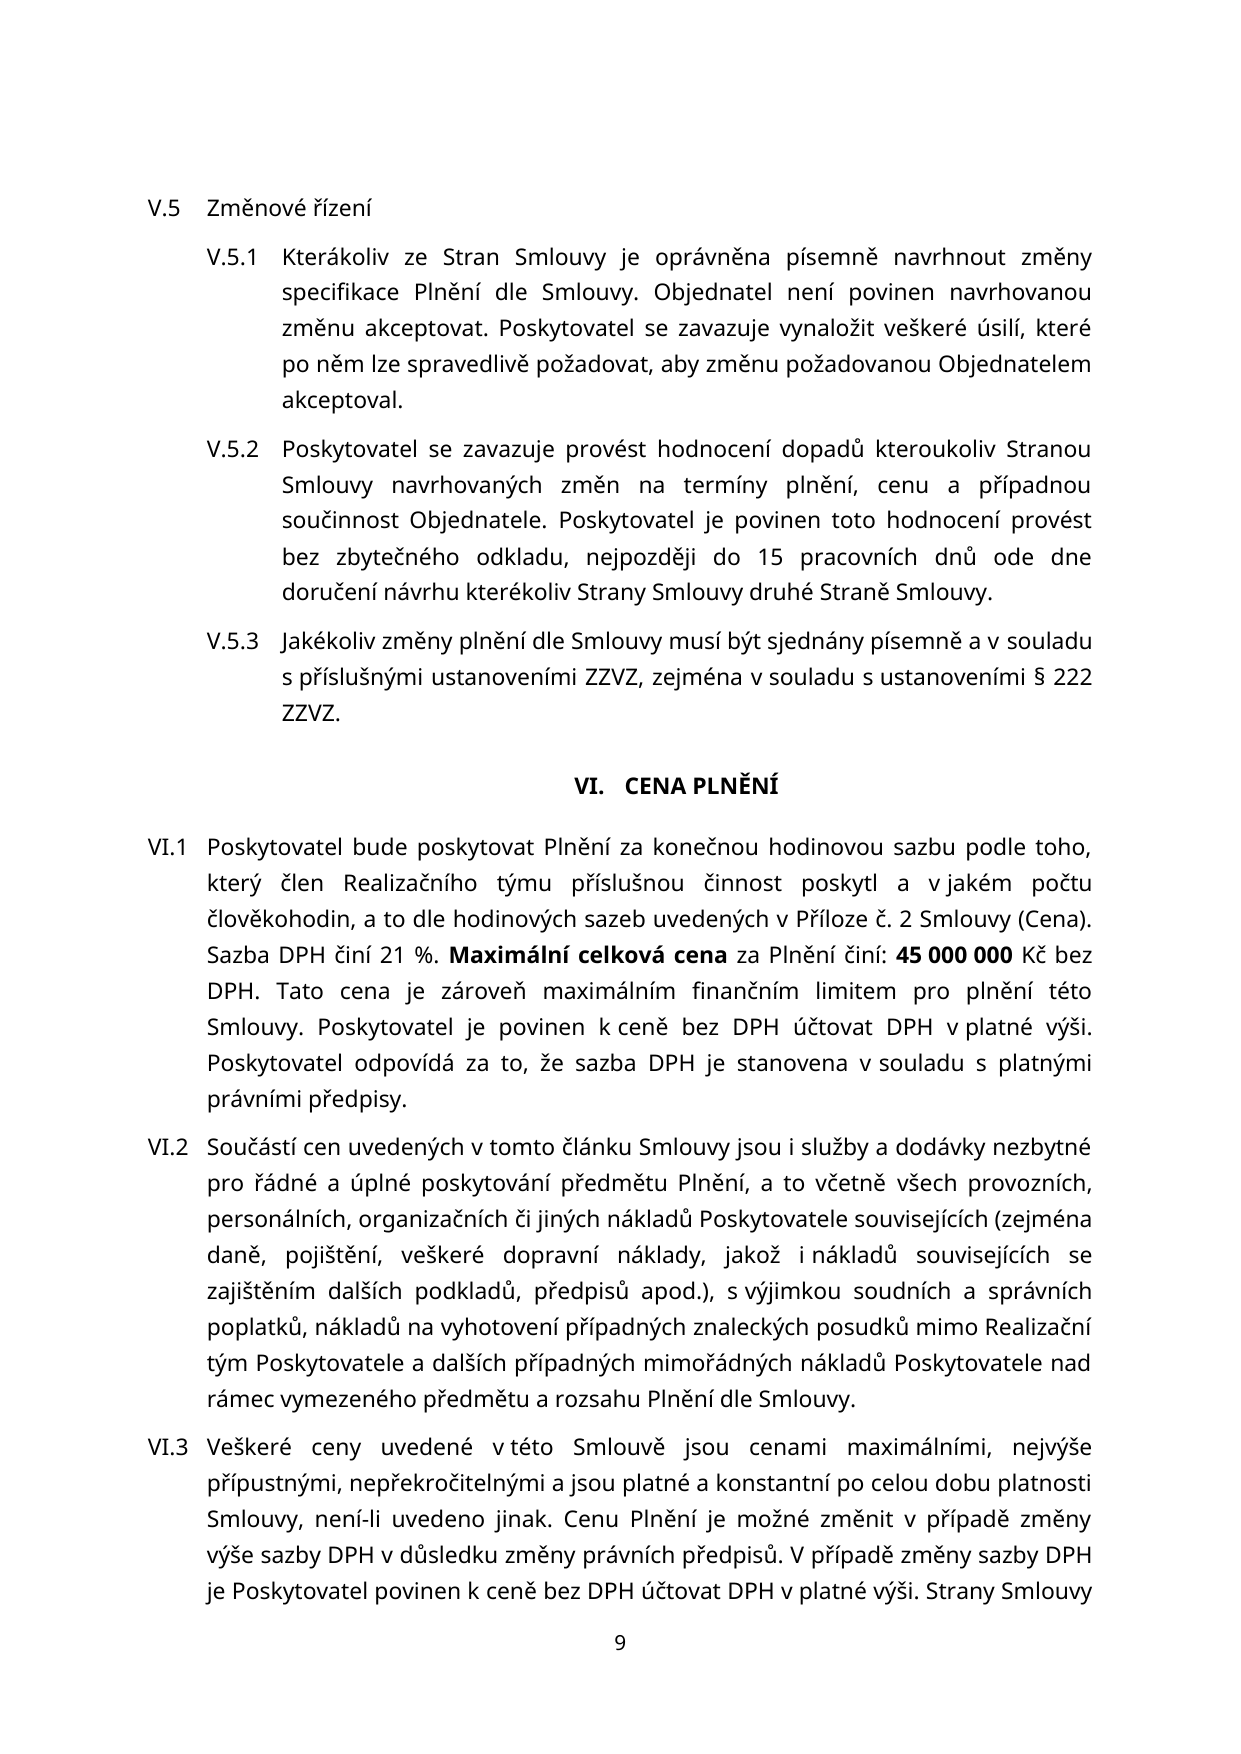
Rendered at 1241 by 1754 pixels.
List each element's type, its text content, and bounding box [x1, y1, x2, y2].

list Kterákoliv ze Stran Smlouvy je oprávněna písemně navrhnout změny specifikace Plnění dle Smlouvy. Objednatel není povinen navrhovanou změnu akceptovat. Poskytovatel se zavazuje vynaložit veškeré úsilí, které po něm lze spravedlivě požadovat, aby změnu požadovanou Objednatelem akceptoval. [207, 240, 1093, 415]
list Poskytovatel bude poskytovat Plnění za konečnou hodinovou sazbu podle toho, který člen Realizačního týmu příslušnou činnost poskytl a v jakém počtu člověkohodin, a to dle hodinových sazeb uvedených v Příloze č. 2 Smlouvy (Cena). Sazba DPH činí 21 %. Maximální celková cena za Plnění činí: 45 000 000 Kč bez DPH. Tato cena je zároveň maximálním finančním limitem pro plnění této Smlouvy. Poskytovatel je povinen k ceně bez DPH účtovat DPH v platné výši. Poskytovatel odpovídá za to, že sazba DPH je stanovena v souladu s platnými právními předpisy. [148, 831, 1093, 1114]
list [148, 1431, 1093, 1606]
list Poskytovatel se zavazuje provést hodnocení dopadů kteroukoliv Stranou Smlouvy navrhovaných změn na termíny plnění, cenu a případnou součinnost Objednatele. Poskytovatel je povinen toto hodnocení provést bez zbytečného odkladu, nejpozději do 15 pracovních dnů ode dne doručení návrhu kterékoliv Strany Smlouvy druhé Straně Smlouvy. [207, 433, 1093, 608]
list Změnové řízení [148, 192, 1093, 223]
subtitle CENA PLNĚNÍ [260, 770, 1093, 801]
list Součástí cen uvedených v tomto článku Smlouvy jsou i služby a dodávky nezbytné pro řádné a úplné poskytování předmětu Plnění, a to včetně všech provozních, personálních, organizačních či jiných nákladů Poskytovatele souvisejících (zejména daně, pojištění, veškeré dopravní náklady, jakož i nákladů souvisejících se zajištěním dalších podkladů, předpisů apod.), s výjimkou soudních a správních poplatků, nákladů na vyhotovení případných znaleckých posudků mimo Realizační tým Poskytovatele a dalších případných mimořádných nákladů Poskytovatele nad rámec vymezeného předmětu a rozsahu Plnění dle Smlouvy. [148, 1131, 1093, 1414]
list Jakékoliv změny plnění dle Smlouvy musí být sjednány písemně a v souladu s příslušnými ustanoveními ZZVZ, zejména v souladu s ustanoveními § 222 ZZVZ. [207, 625, 1093, 728]
